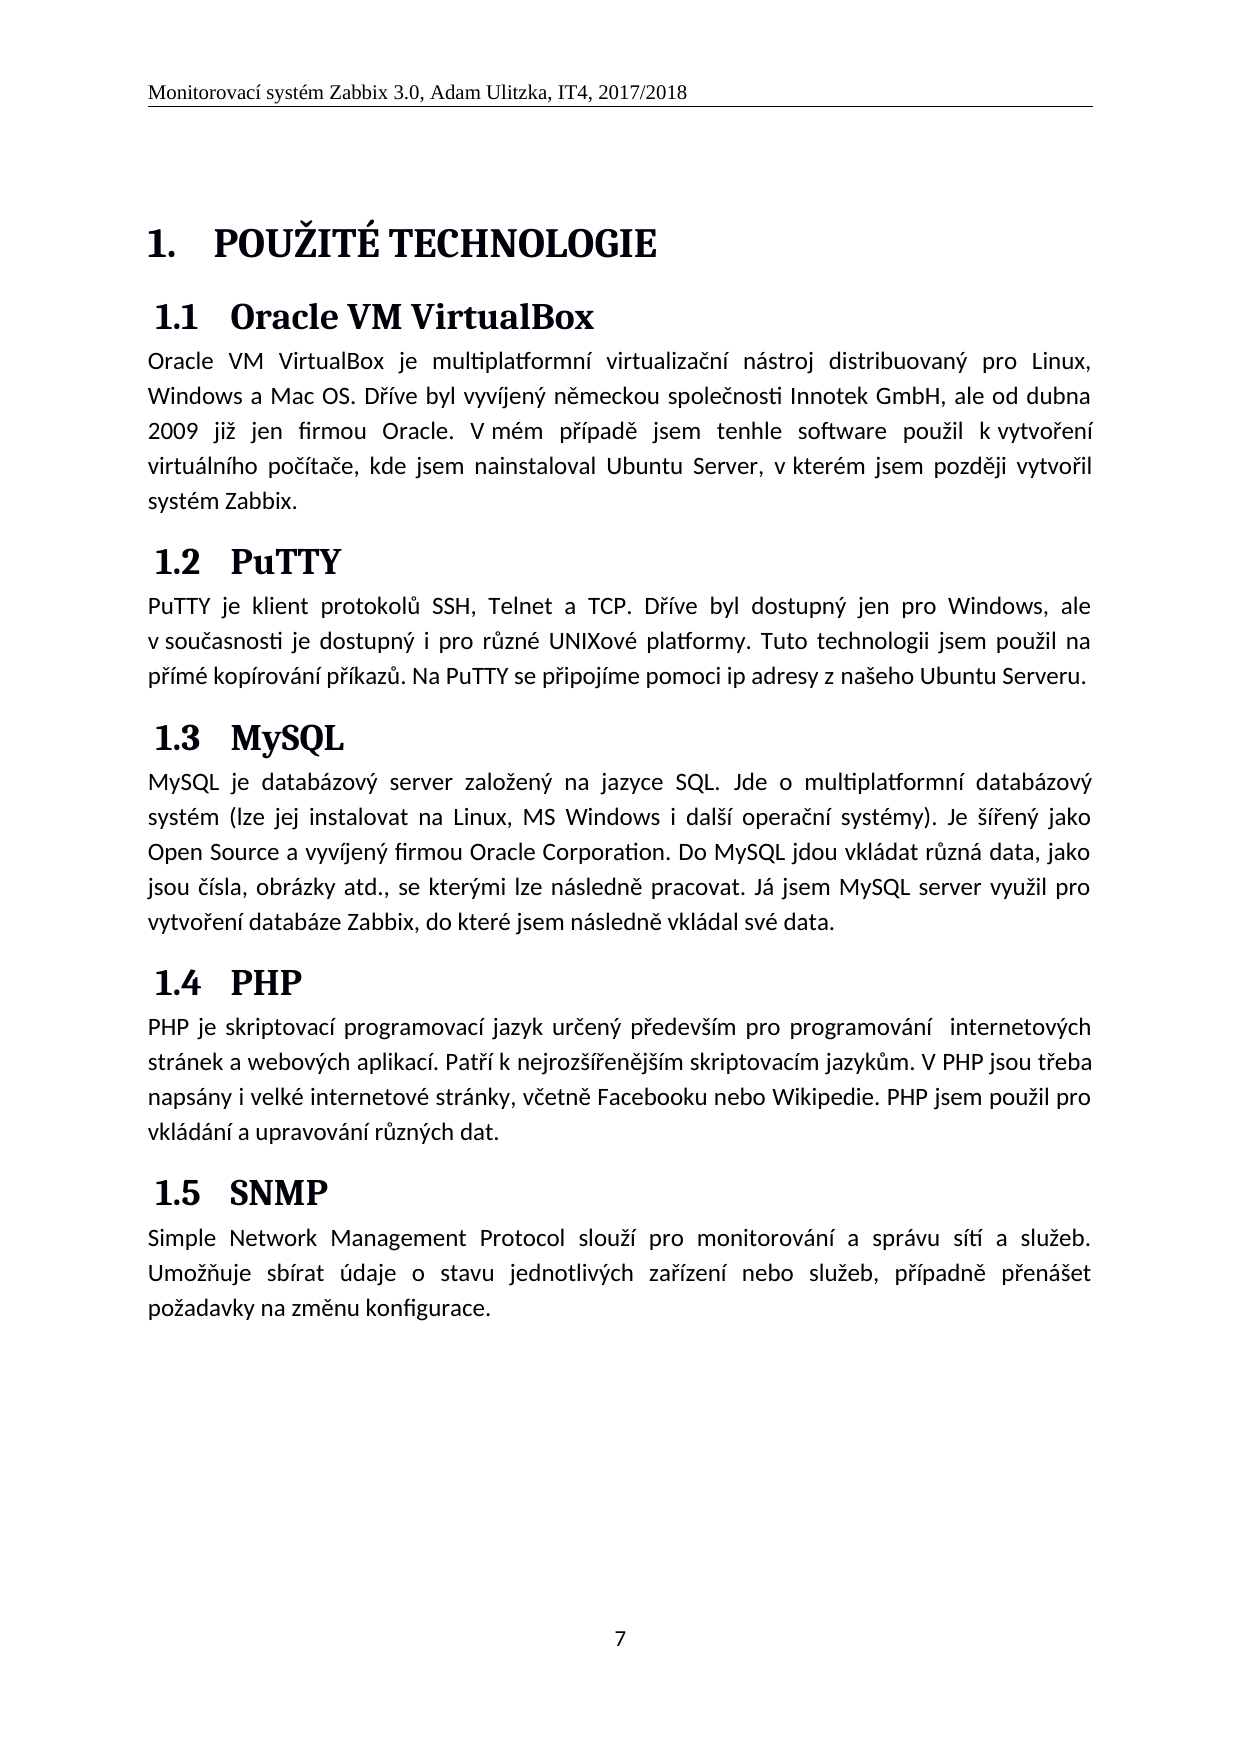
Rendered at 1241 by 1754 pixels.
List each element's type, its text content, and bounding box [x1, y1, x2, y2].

text PHP je skriptovací programovací jazyk určený především pro programování internetových stránek a webových aplikací. Patří k nejrozšířenějším skriptovacím jazykům. V PHP jsou třeba napsány i velké internetové stránky, včetně Facebooku nebo Wikipedie. PHP jsem použil pro vkládání a upravování různých dat. [148, 1011, 1093, 1147]
subtitle POUŽITÉ TECHNOLOGIE [148, 219, 1093, 267]
subtitle PHP [155, 962, 1093, 1005]
subtitle SNMP [155, 1172, 1093, 1215]
text Simple Network Management Protocol slouží pro monitorování a správu sítí a služeb. Umožňuje sbírat údaje o stavu jednotlivých zařízení nebo služeb, případně přenášet požadavky na změnu konfigurace. [148, 1222, 1093, 1322]
text PuTTY je klient protokolů SSH, Telnet a TCP. Dříve byl dostupný jen pro Windows, ale v současnosti je dostupný i pro různé UNIXové platformy. Tuto technologii jsem použil na přímé kopírování příkazů. Na PuTTY se připojíme pomoci ip adresy z našeho Ubuntu Serveru. [148, 590, 1093, 691]
text MySQL je databázový server založený na jazyce SQL. Jde o multiplatformní databázový systém (lze jej instalovat na Linux, MS Windows i další operační systémy). Je šířený jako Open Source a vyvíjený firmou Oracle Corporation. Do MySQL jdou vkládat různá data, jako jsou čísla, obrázky atd., se kterými lze následně pracovat. Já jsem MySQL server využil pro vytvoření databáze Zabbix, do které jsem následně vkládal své data. [148, 766, 1093, 936]
subtitle Oracle VM VirtualBox [155, 295, 1093, 338]
text Oracle VM VirtualBox je multiplatformní virtualizační nástroj distribuovaný pro Linux, Windows a Mac OS. Dříve byl vyvíjený německou společnosti Innotek GmbH, ale od dubna 2009 již jen firmou Oracle. V mém případě jsem tenhle software použil k vytvoření virtuálního počítače, kde jsem nainstaloval Ubuntu Server, v kterém jsem později vytvořil systém Zabbix. [148, 345, 1093, 516]
subtitle MySQL [155, 716, 1093, 759]
subtitle PuTTY [155, 541, 1093, 584]
